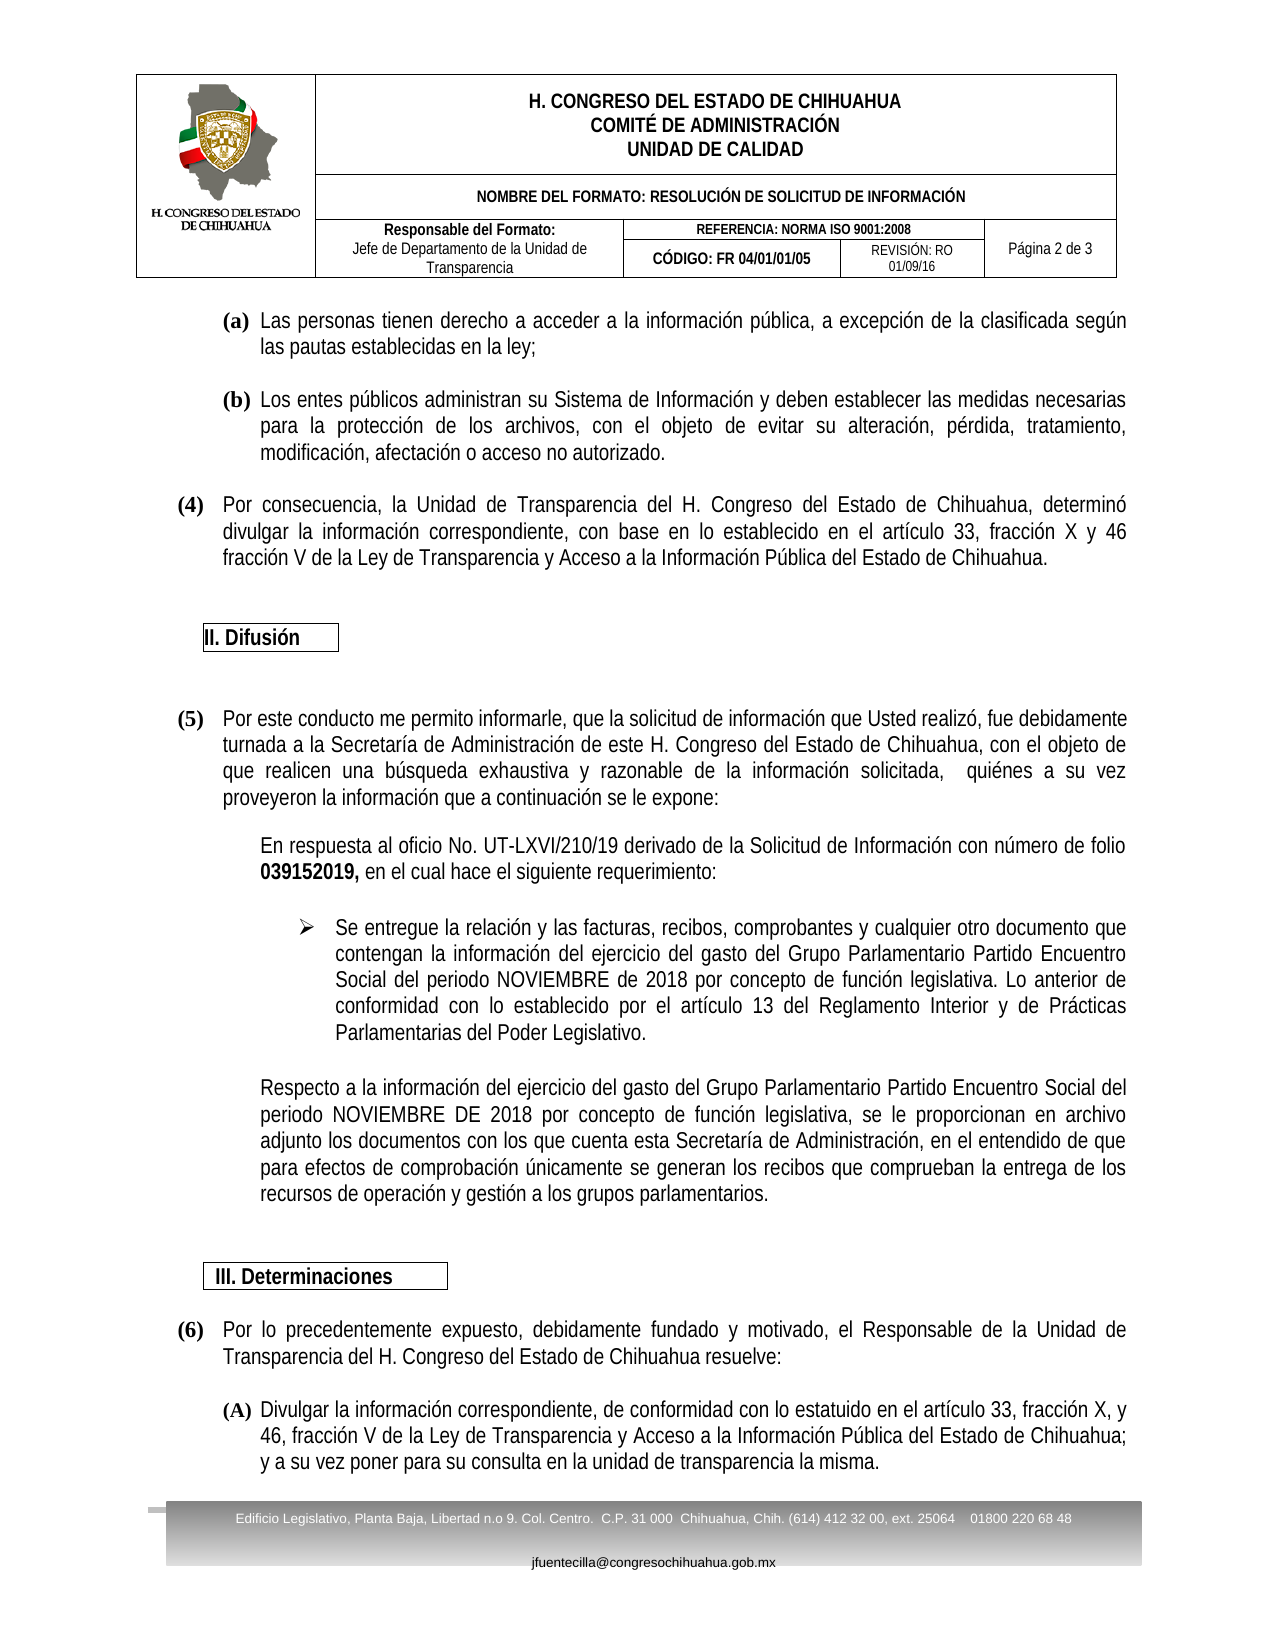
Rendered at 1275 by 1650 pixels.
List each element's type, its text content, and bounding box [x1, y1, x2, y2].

list Divulgar la información correspondiente, de conformidad con lo estatuido en el artículo 33, fracción X, y 46, fracción V de la Ley de Transparencia y Acceso a la Información Pública del Estado de Chihuahua; y a su vez poner para su consulta en la unidad de transparencia la misma. [223, 1396, 1127, 1475]
table_header III. Determinaciones [204, 1263, 447, 1289]
table_header II. Difusión [204, 624, 338, 651]
text Respecto a la información del ejercicio del gasto del Grupo Parlamentario Partido Encuentro Social del periodo NOVIEMBRE DE 2018 por concepto de función legislativa, se le proporcionan en archivo adjunto los documentos con los que cuenta esta Secretaría de Administración, en el entendido de que para efectos de comprobación únicamente se generan los recibos que comprueban la entrega de los recursos de operación y gestión a los grupos parlamentarios. [260, 1074, 1127, 1206]
list Por consecuencia, la Unidad de Transparencia del H. Congreso del Estado de Chihuahua, determinó divulgar la información correspondiente, con base en lo establecido en el artículo 33, fracción X y 46 fracción V de la Ley de Transparencia y Acceso a la Información Pública del Estado de Chihuahua. [204, 491, 1127, 571]
text En respuesta al oficio No. UT-LXVI/210/19 derivado de la Solicitud de Información con número de folio 039152019, en el cual hace el siguiente requerimiento: [260, 832, 1127, 884]
list Los entes públicos administran su Sistema de Información y deben establecer las medidas necesarias para la protección de los archivos, con el objeto de evitar su alteración, pérdida, tratamiento, modificación, afectación o acceso no autorizado. [223, 386, 1127, 465]
picture [142, 75, 310, 242]
list Por lo precedentemente expuesto, debidamente fundado y motivado, el Responsable de la Unidad de Transparencia del H. Congreso del Estado de Chihuahua resuelve: [204, 1316, 1127, 1369]
list Las personas tienen derecho a acceder a la información pública, a excepción de la clasificada según las pautas establecidas en la ley; [223, 307, 1127, 359]
list Se entregue la relación y las facturas, recibos, comprobantes y cualquier otro documento que contengan la información del ejercicio del gasto del Grupo Parlamentario Partido Encuentro Social del periodo NOVIEMBRE de 2018 por concepto de función legislativa. Lo anterior de conformidad con lo establecido por el artículo 13 del Reglamento Interior y de Prácticas Parlamentarias del Poder Legislativo. [298, 913, 1127, 1045]
list Por este conducto me permito informarle, que la solicitud de información que Usted realizó, fue debidamente turnada a la Secretaría de Administración de este H. Congreso del Estado de Chihuahua, con el objeto de que realicen una búsqueda exhaustiva y razonable de la información solicitada, quiénes a su vez proveyeron la información que a continuación se le expone: [204, 704, 1127, 810]
